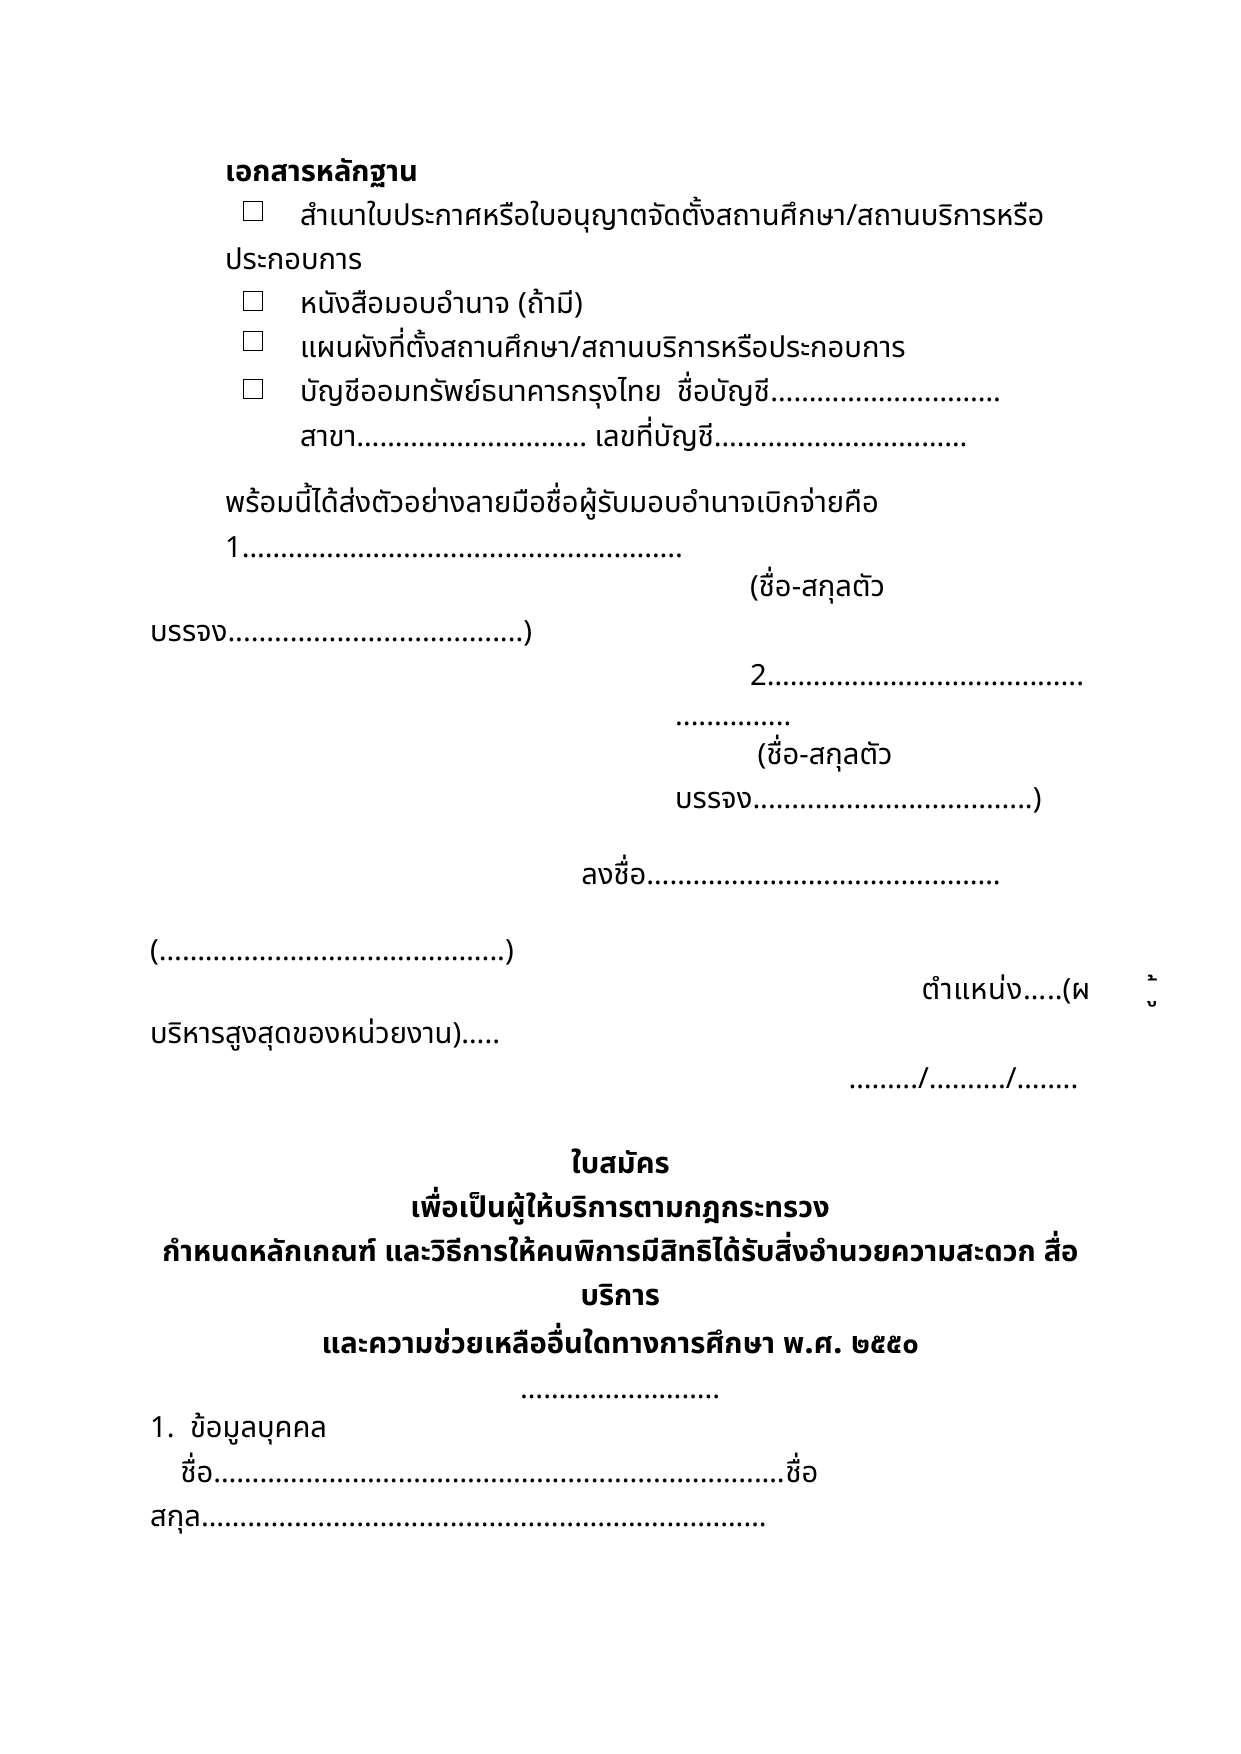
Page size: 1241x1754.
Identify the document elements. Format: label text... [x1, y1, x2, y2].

text สาขา………………………… เลขที่บัญชี…………………………… [225, 415, 1090, 459]
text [225, 371, 1090, 415]
text …………………….. [75, 1367, 1090, 1407]
text เพื่อเป็นผู้ให้บริการตามกฎกระทรวง [150, 1186, 1090, 1230]
text 2…………………...........................…….. [675, 654, 1090, 733]
text กำหนดหลักเกณฑ์ และวิธีการให้คนพิการมีสิทธิได้รับสิ่งอำนวยความสะดวก สื่อ บริการ [150, 1230, 1090, 1318]
text (ชื่อ-สกุลตัวบรรจง......................................) [150, 566, 1090, 654]
text ใบสมัคร [150, 1142, 1090, 1186]
text สำเนาใบประกาศหรือใบอนุญาตจัดตั้งสถานศึกษา/สถานบริการหรือประกอบการ [225, 194, 1090, 282]
text ลงชื่อ…………………….……...………… [581, 822, 1157, 897]
text พร้อมนี้ได้ส่งตัวอย่างลายมือชื่อผู้รับมอบอำนาจเบิกจ่ายคือ 1…………………............................…….. [150, 482, 1090, 566]
text ตำแหน่ง…..(ผู้บริหารสูงสุดของหน่วยงาน)….. [150, 968, 1090, 1057]
text แผนผังที่ตั้งสถานศึกษา/สถานบริการหรือประกอบการ [300, 327, 1090, 371]
text หนังสือมอบอำนาจ (ถ้ามี) [225, 282, 1090, 327]
text และความช่วยเหลืออื่นใดทางการศึกษา พ.ศ. ๒๕๕๐ [150, 1318, 1090, 1367]
text ชื่อ…………………….………………......................…...…ชื่อสกุล……..........................................…………….……… [150, 1451, 1090, 1539]
text เอกสารหลักฐาน [225, 150, 1090, 194]
text …..…./………./….…. [150, 1057, 1090, 1097]
text 1. ข้อมูลบุคคล [75, 1407, 1090, 1451]
text (……………………………………...) [150, 897, 1090, 968]
text (ชื่อ-สกุลตัวบรรจง....................................) [675, 733, 1090, 822]
